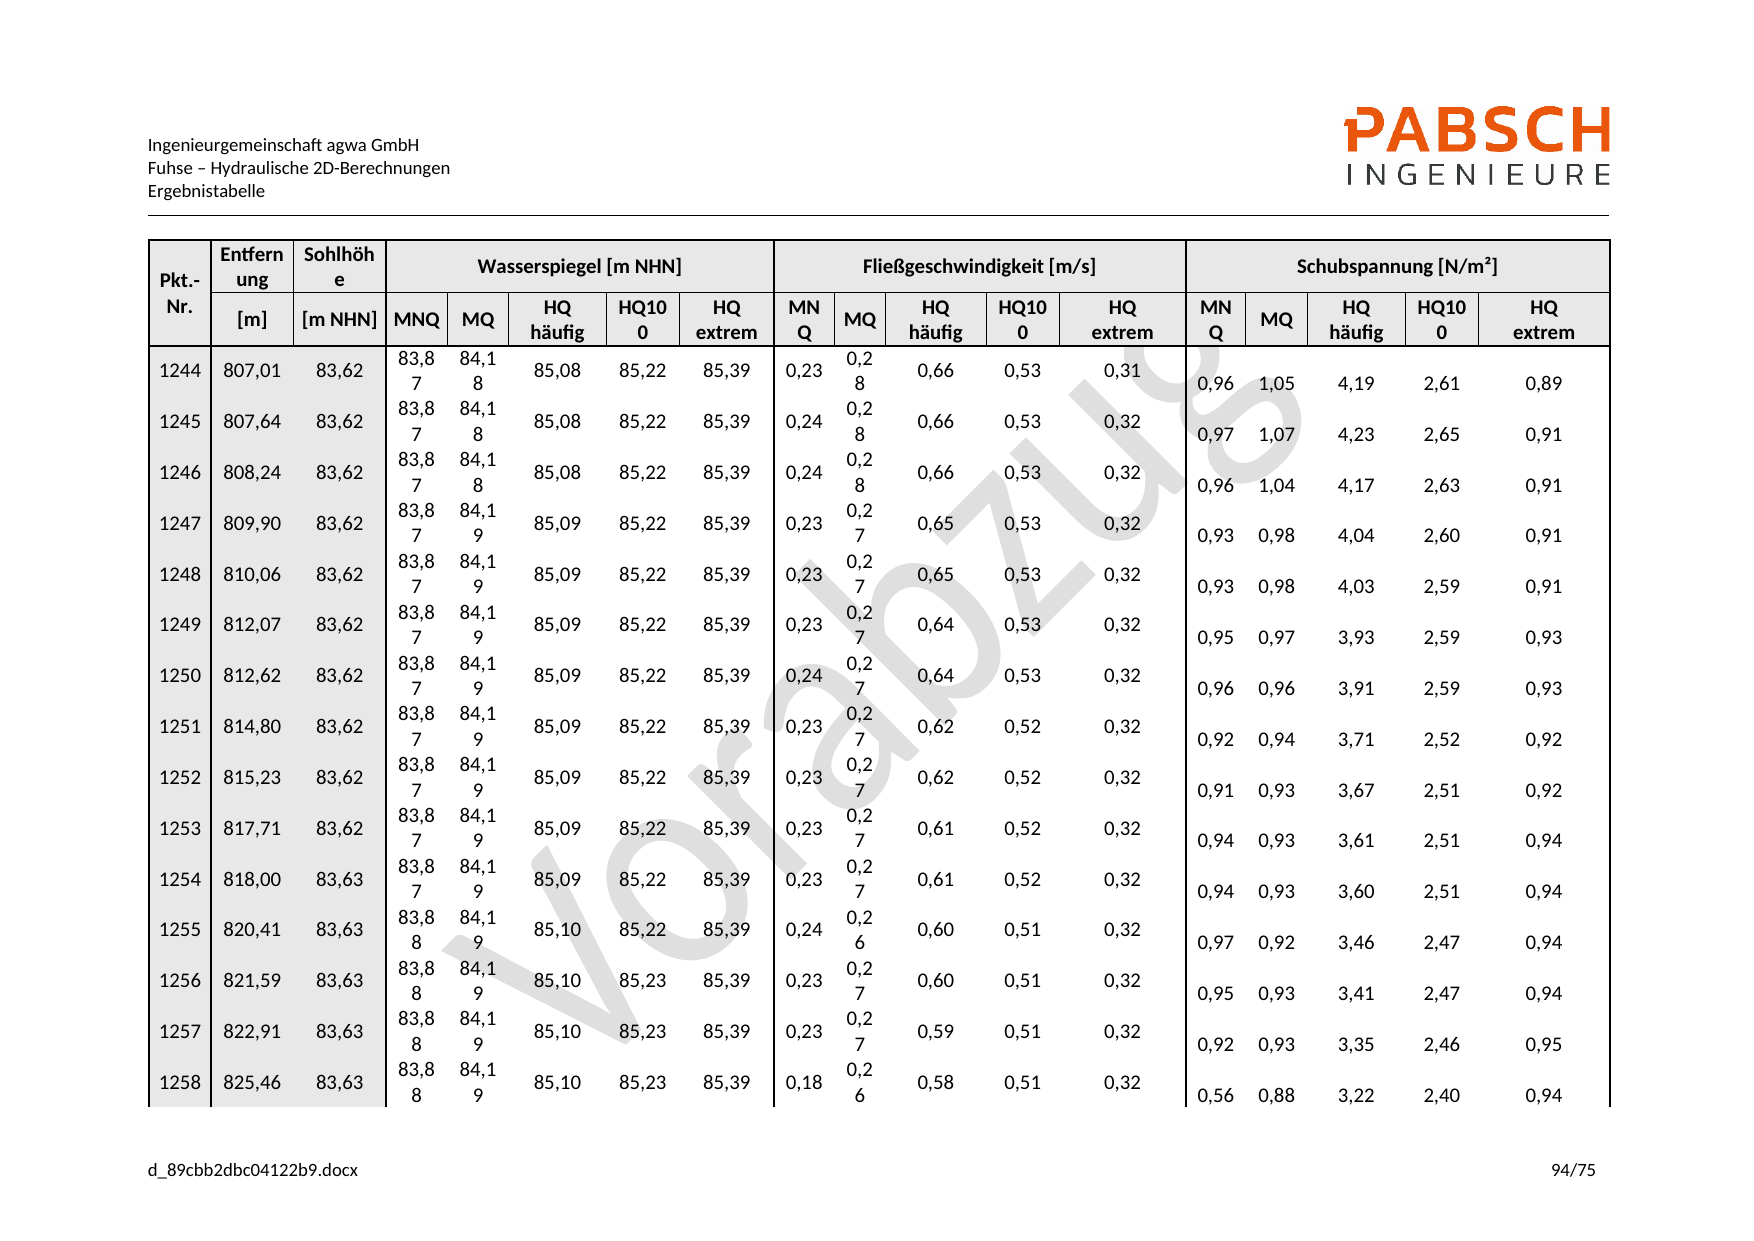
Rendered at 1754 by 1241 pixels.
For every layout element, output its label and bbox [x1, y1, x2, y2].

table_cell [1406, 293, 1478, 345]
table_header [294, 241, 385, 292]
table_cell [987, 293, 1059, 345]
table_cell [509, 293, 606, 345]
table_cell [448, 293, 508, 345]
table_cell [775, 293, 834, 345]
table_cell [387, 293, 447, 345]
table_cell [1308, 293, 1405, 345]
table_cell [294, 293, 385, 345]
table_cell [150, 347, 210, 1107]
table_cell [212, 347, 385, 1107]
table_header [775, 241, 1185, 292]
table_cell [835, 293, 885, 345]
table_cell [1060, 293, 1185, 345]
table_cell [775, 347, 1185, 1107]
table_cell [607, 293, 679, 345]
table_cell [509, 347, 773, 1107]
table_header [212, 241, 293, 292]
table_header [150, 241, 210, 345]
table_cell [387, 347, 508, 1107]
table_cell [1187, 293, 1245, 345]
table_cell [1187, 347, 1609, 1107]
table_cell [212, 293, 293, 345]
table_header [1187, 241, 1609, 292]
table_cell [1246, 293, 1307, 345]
picture [1343, 106, 1610, 185]
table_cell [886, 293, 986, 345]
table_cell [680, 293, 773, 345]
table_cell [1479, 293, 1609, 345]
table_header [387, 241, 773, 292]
